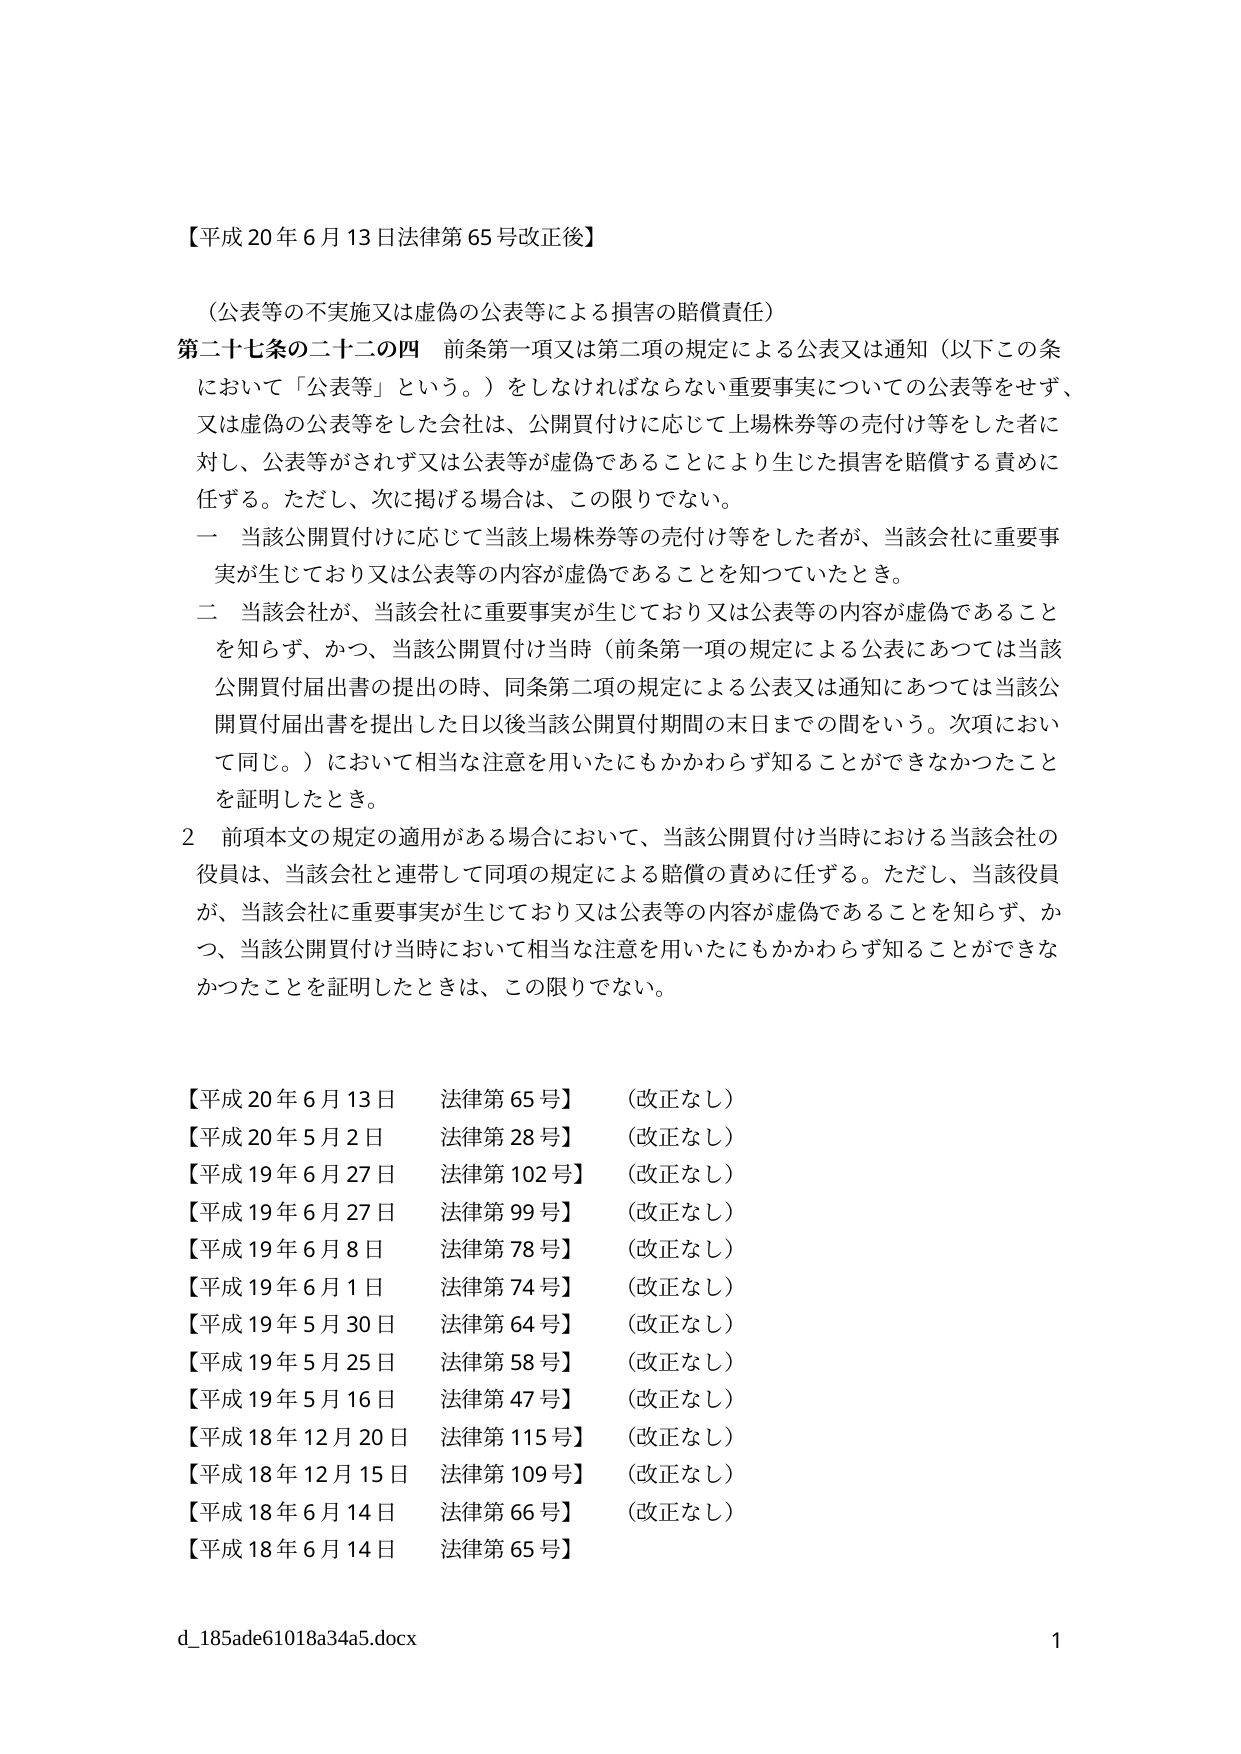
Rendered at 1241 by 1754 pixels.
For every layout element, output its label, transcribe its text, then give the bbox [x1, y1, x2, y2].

text ２ 前項本文の規定の適用がある場合において、当該公開買付け当時における当該会社の役員は、当該会社と連帯して同項の規定による賠償の責めに任ずる。ただし、当該役員が、当該会社に重要事実が生じており又は公表等の内容が虚偽であることを知らず、かつ、当該公開買付け当時において相当な注意を用いたにもかかわらず知ることができなかつたことを証明したときは、この限りでない。 [177, 817, 1063, 1004]
text 一 当該公開買付けに応じて当該上場株券等の売付け等をした者が、当該会社に重要事実が生じており又は公表等の内容が虚偽であることを知つていたとき。 [196, 517, 1063, 592]
text 【平成18年6月14日 法律第66号】 （改正なし） [177, 1492, 1063, 1529]
text 【平成19年6月27日 法律第102号】 （改正なし） [177, 1154, 1063, 1192]
text 二 当該会社が、当該会社に重要事実が生じており又は公表等の内容が虚偽であることを知らず、かつ、当該公開買付け当時（前条第一項の規定による公表にあつては当該公開買付届出書の提出の時、同条第二項の規定による公表又は通知にあつては当該公開買付届出書を提出した日以後当該公開買付期間の末日までの間をいう。次項において同じ。）において相当な注意を用いたにもかかわらず知ることができなかつたことを証明したとき。 [196, 592, 1063, 817]
text 【平成19年5月30日 法律第64号】 （改正なし） [177, 1304, 1063, 1342]
text 【平成19年5月25日 法律第58号】 （改正なし） [177, 1342, 1063, 1379]
text 【平成20年6月13日 法律第65号】 （改正なし） [177, 1079, 1063, 1117]
text 【平成19年6月1日 法律第74号】 （改正なし） [177, 1267, 1063, 1304]
text （公表等の不実施又は虚偽の公表等による損害の賠償責任） [196, 292, 1063, 329]
text 【平成20年5月2日 法律第28号】 （改正なし） [177, 1117, 1063, 1154]
text 【平成20年6月13日法律第65号改正後】 [177, 217, 1063, 254]
text 第二十七条の二十二の四 前条第一項又は第二項の規定による公表又は通知（以下この条において「公表等」という。）をしなければならない重要事実についての公表等をせず、又は虚偽の公表等をした会社は、公開買付けに応じて上場株券等の売付け等をした者に対し、公表等がされず又は公表等が虚偽であることにより生じた損害を賠償する責めに任ずる。ただし、次に掲げる場合は、この限りでない。 [177, 329, 1063, 517]
text 【平成19年5月16日 法律第47号】 （改正なし） [177, 1379, 1063, 1417]
text 【平成18年12月20日 法律第115号】 （改正なし） [177, 1417, 1063, 1454]
text 【平成19年6月8日 法律第78号】 （改正なし） [177, 1229, 1063, 1267]
text 【平成18年12月15日 法律第109号】 （改正なし） [177, 1454, 1063, 1492]
text 【平成19年6月27日 法律第99号】 （改正なし） [177, 1192, 1063, 1229]
text 【平成18年6月14日 法律第65号】 [177, 1529, 1063, 1567]
